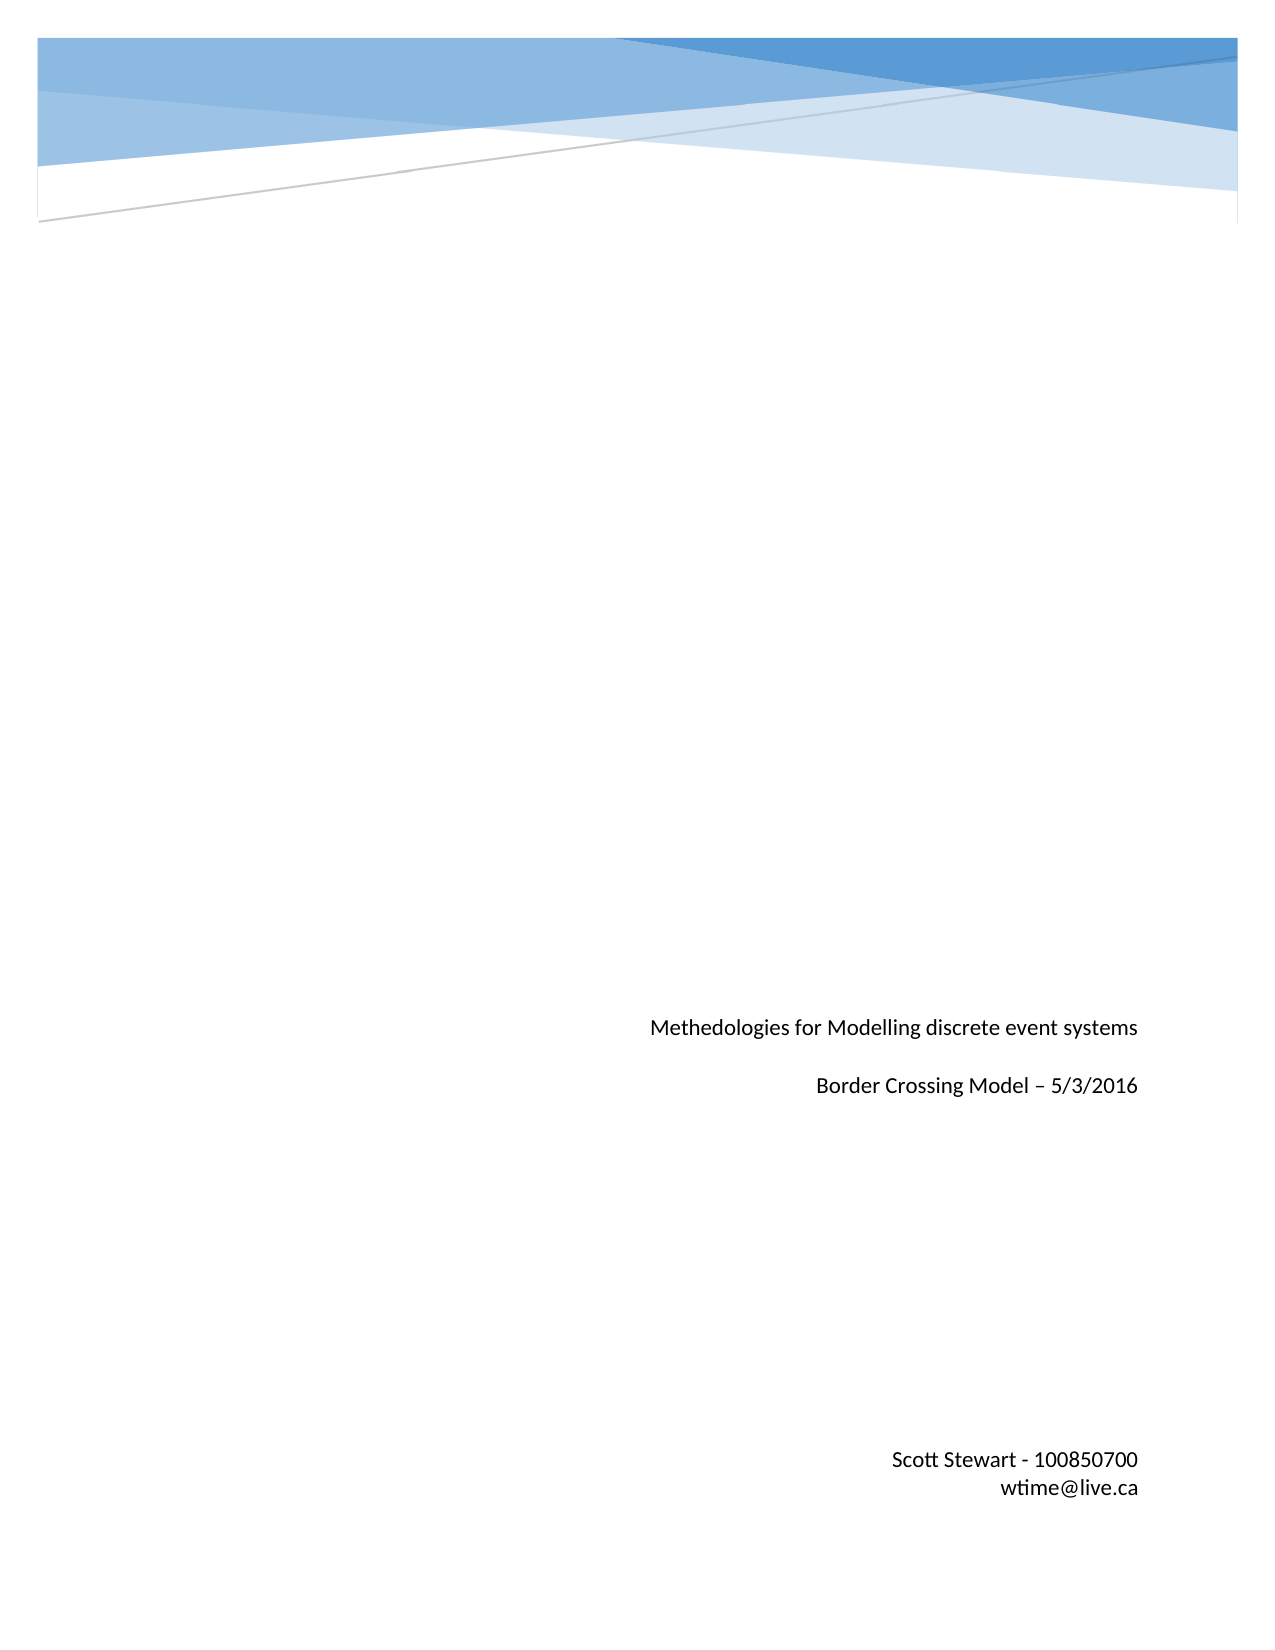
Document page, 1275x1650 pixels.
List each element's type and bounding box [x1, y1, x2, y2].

picture [37, 37, 1238, 238]
